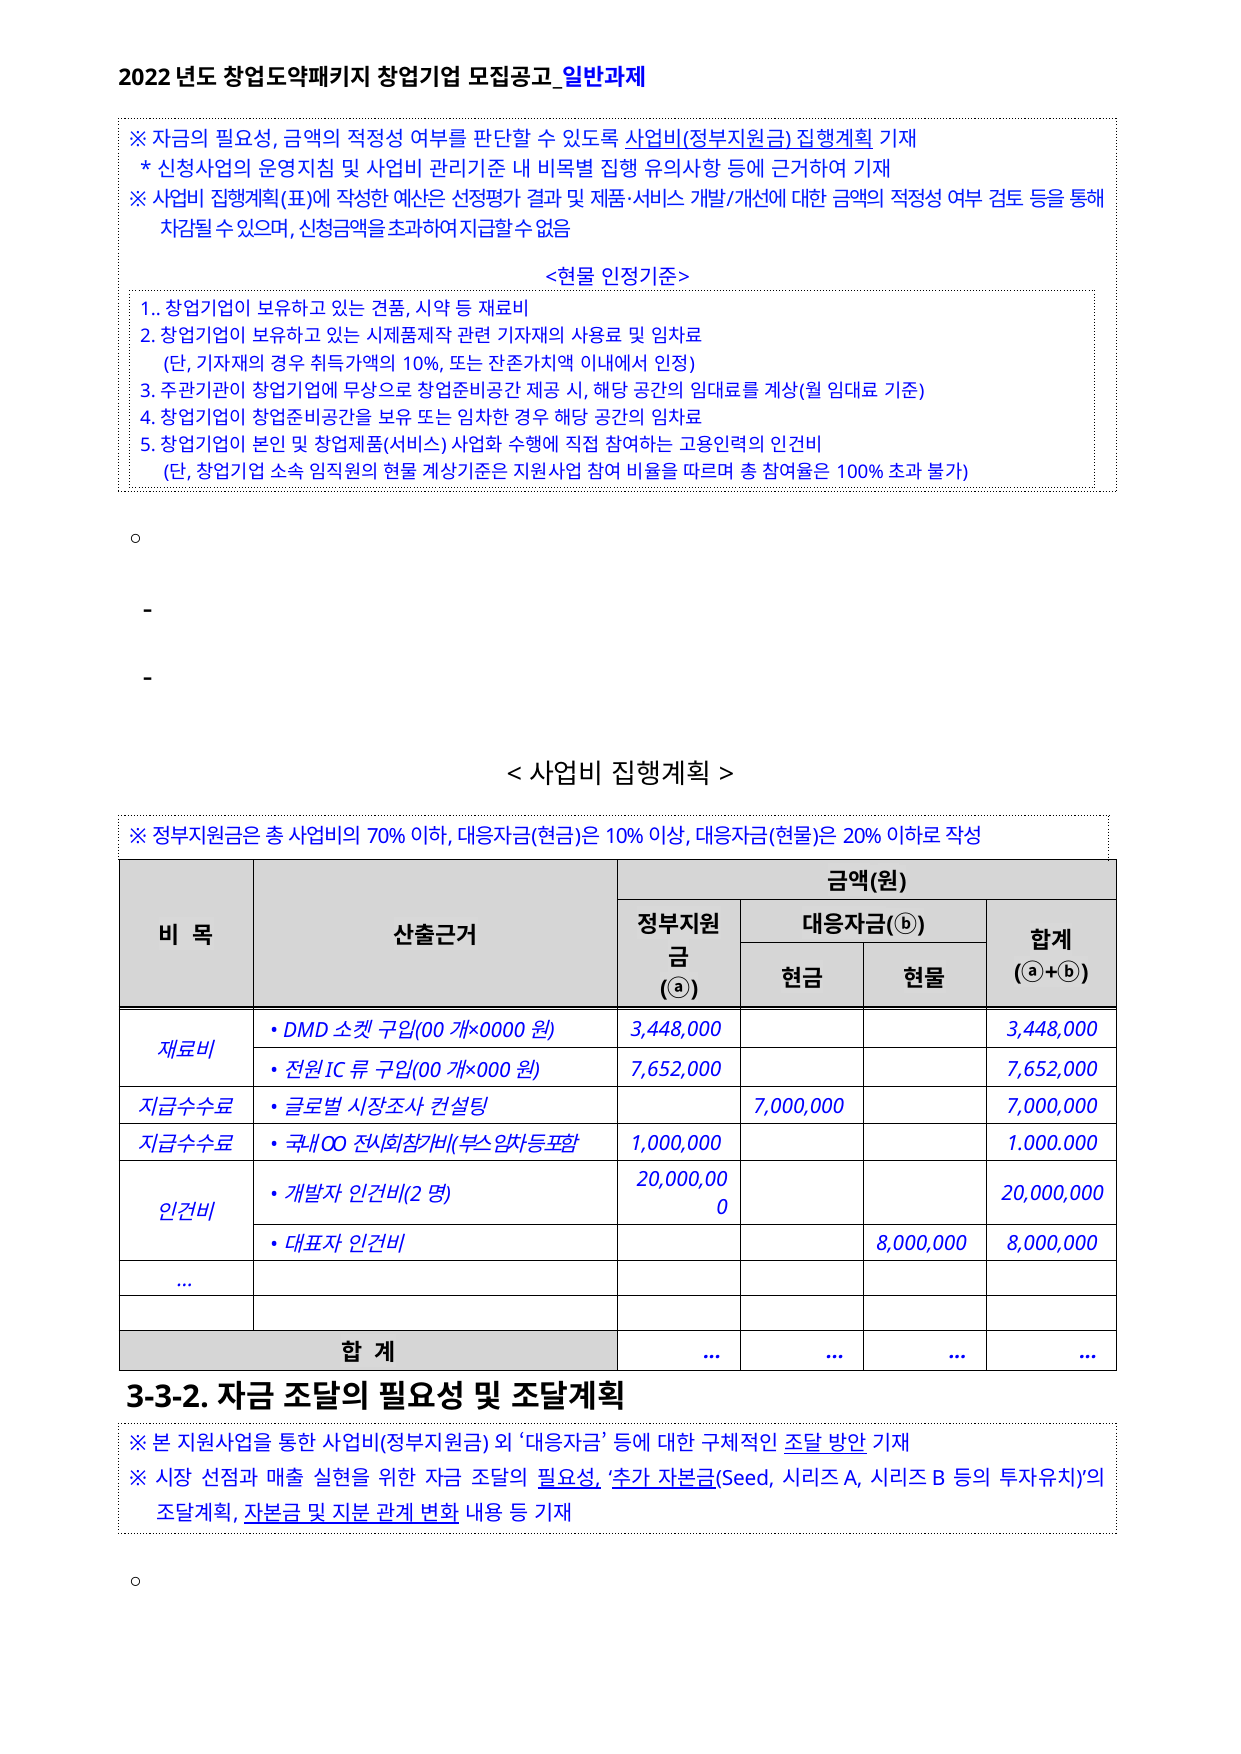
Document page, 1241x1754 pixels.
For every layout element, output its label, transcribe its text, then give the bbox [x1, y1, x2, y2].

table_cell [618, 1296, 740, 1330]
table_cell 20,000,000 [618, 1161, 740, 1223]
table_cell • 대표자 인건비 [254, 1225, 617, 1260]
table_cell [864, 1010, 986, 1046]
table_cell [987, 1296, 1116, 1330]
table_cell … [120, 1261, 253, 1295]
table_cell ... [864, 1331, 986, 1370]
table_cell 8,000,000 [987, 1225, 1116, 1260]
table_cell 인건비 [120, 1161, 253, 1260]
table_cell 8,000,000 [864, 1225, 986, 1260]
table_cell [254, 1296, 617, 1330]
table_header ※ 자금의 필요성, 금액의 적정성 여부를 판단할 수 있도록 사업비(정부지원금) 집행계획 기재 * 신청사업의 운영지침 및 사업비 관리기준 내 비목별 집행 유의사항 등에 근거하여 기재 ※ 사업비 집행계획(표)에 작성한 예산은 선정평가 결과 및 제품·서비스 개발/개선에 대한 금액의 적정성 여부 검토 등을 통해 차감될 수 있으며, 신청금액을 초과하여 지급할 수 없음 <현물 인정기준> [119, 118, 1116, 491]
table_cell ... [987, 1331, 1116, 1370]
text 3-3-2. 자금 조달의 필요성 및 조달계획 [118, 1371, 1122, 1416]
table_cell 지급수수료 [120, 1087, 253, 1123]
table_cell • 전원IC류 구입(00개×000원) [254, 1048, 617, 1086]
text - [118, 654, 1122, 697]
table_cell • DMD소켓 구입(00개×0000원) [254, 1010, 617, 1046]
table_cell 금액(원) [618, 860, 1116, 899]
table_cell 3,448,000 [987, 1010, 1116, 1046]
table_cell 1.000.000 [987, 1124, 1116, 1160]
table_cell [741, 1010, 863, 1046]
text ◦ [118, 1560, 1122, 1602]
table_cell [741, 1225, 863, 1260]
table_cell [254, 1261, 617, 1295]
table_cell ... [618, 1331, 740, 1370]
table_cell 지급수수료 [120, 1124, 253, 1160]
text ◦ [118, 517, 1122, 560]
table_cell 20,000,000 [987, 1161, 1116, 1223]
table_cell 재료비 [120, 1010, 253, 1086]
table_cell 3,448,000 [618, 1010, 740, 1046]
table_header ※ 정부지원금은 총 사업비의 70% 이하, 대응자금(현금)은 10% 이상, 대응자금(현물)은 20% 이하로 작성 [119, 815, 1108, 859]
table_cell 7,652,000 [987, 1048, 1116, 1086]
table_cell [864, 1048, 986, 1086]
table_header ※ 본 지원사업을 통한 사업비(정부지원금) 외 ‘대응자금’ 등에 대한 구체적인 조달 방안 기재 ※ 시장 선점과 매출 실현을 위한 자금 조달의 필요성, ‘추가 자본금(Seed, 시리즈A, 시리즈B 등의 투자유치)’의 조달계획, 자본금 및 지분 관계 변화 내용 등 기재 [119, 1423, 1116, 1533]
table_cell ... [741, 1331, 863, 1370]
table_cell • 국내 OO전시회 참가비(부스 임차 등 포함 [254, 1124, 617, 1160]
table_cell 산출근거 [254, 860, 617, 1006]
table_cell [987, 1261, 1116, 1295]
table_cell [741, 1296, 863, 1330]
table_cell [864, 1087, 986, 1123]
table_cell [864, 1124, 986, 1160]
table_cell [120, 1296, 253, 1330]
table_cell [618, 1225, 740, 1260]
text - [118, 586, 1122, 628]
table_cell 현금 [741, 943, 863, 1006]
table_cell [864, 1261, 986, 1295]
table_cell [618, 1087, 740, 1123]
table_cell 1,000,000 [618, 1124, 740, 1160]
table_cell 7,000,000 [741, 1087, 863, 1123]
text < 사업비 집행계획 > [118, 752, 1122, 792]
table_cell 7,652,000 [618, 1048, 740, 1086]
table_cell 합계 (ⓐ+ⓑ) [987, 900, 1116, 1006]
table_cell [618, 1261, 740, 1295]
table_cell • 개발자 인건비(2명) [254, 1161, 617, 1223]
table_cell [864, 1296, 986, 1330]
table_cell [741, 1161, 863, 1223]
table_cell [741, 1261, 863, 1295]
table_cell 합 계 [120, 1331, 617, 1370]
table_cell 현물 [864, 943, 986, 1006]
table_cell 대응자금(ⓑ) [741, 900, 986, 942]
table_cell 비 목 [120, 860, 253, 1006]
table_cell [741, 1124, 863, 1160]
table_cell 정부지원금 (ⓐ) [618, 900, 740, 1006]
table_cell [741, 1048, 863, 1086]
table_cell • 글로벌 시장조사 컨설팅 [254, 1087, 617, 1123]
table_cell [864, 1161, 986, 1223]
table_cell 7,000,000 [987, 1087, 1116, 1123]
